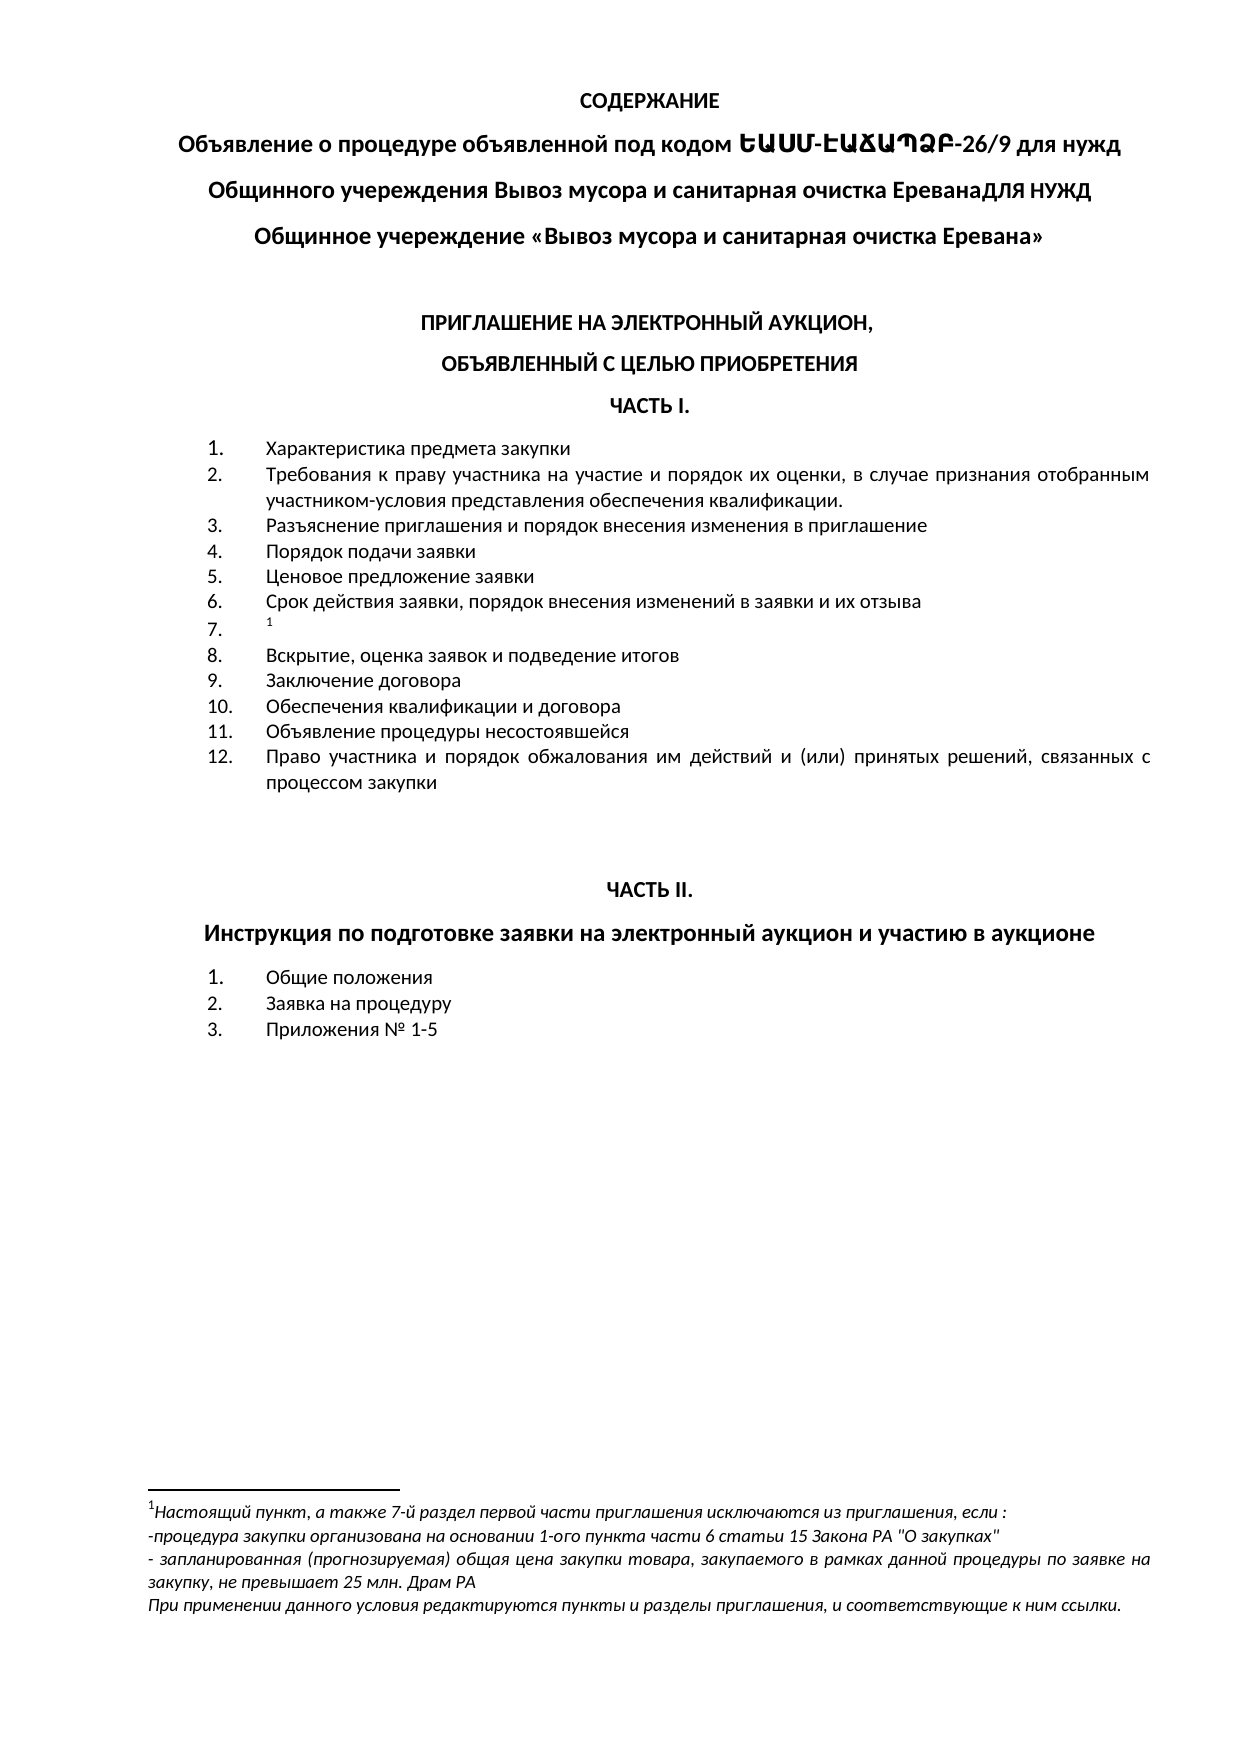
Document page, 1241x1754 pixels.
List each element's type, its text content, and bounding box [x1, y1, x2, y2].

text 1. Общие положения [207, 962, 1152, 990]
text 6. Срок действия заявки, порядок внесения изменений в заявки и их отзыва [207, 589, 1152, 614]
text 4. Порядок подачи заявки [207, 538, 1152, 563]
text 8. Вскрытие, оценка заявок и подведение итогов [207, 642, 1152, 667]
text 2. Требования к праву участника на участие и порядок их оценки, в случае признания отобранным участником-условия представления обеспечения квалификации. [207, 462, 1152, 512]
text 5. Ценовое предложение заявки [207, 563, 1152, 589]
text ЧАСТЬ I. [148, 392, 1152, 419]
text ПРИГЛАШЕНИЕ НА ЭЛЕКТРОННЫЙ АУКЦИОН, ОБЪЯВЛЕННЫЙ С ЦЕЛЬЮ ПРИОБРЕТЕНИЯ [148, 308, 1152, 378]
text Инструкция по подготовке заявки на электронный аукцион и участию в аукционе [148, 917, 1152, 947]
text 11. Объявление процедуры несостоявшейся [207, 718, 1152, 744]
text СОДЕРЖАНИЕ [148, 86, 1152, 114]
text 10. Обеспечения квалификации и договора [207, 693, 1152, 718]
text 3. Разъяснение приглашения и порядок внесения изменения в приглашение [207, 512, 1152, 538]
text 9. Заключение договора [207, 667, 1152, 693]
text 3. Приложения № 1-5 [207, 1016, 1152, 1041]
text 12. Право участника и порядок обжалования им действий и (или) принятых решений, связанных с процессом закупки [207, 744, 1152, 794]
text Объявление о процедуре объявленной под кодом ԵԱՍՄ-ԷԱՃԱՊՁԲ-26/9 для нужд Общинного учереждения Вывоз мусора и санитарная очистка ЕреванаДЛЯ НУЖД Общинное учереждение «Вывоз мусора и санитарная очистка Еревана» [148, 128, 1152, 250]
text 1. Характеристика предмета закупки [207, 433, 1152, 462]
text 2. Заявка на процедуру [207, 990, 1152, 1016]
text ЧАСТЬ II. [148, 875, 1152, 903]
text 7. [207, 614, 1152, 642]
